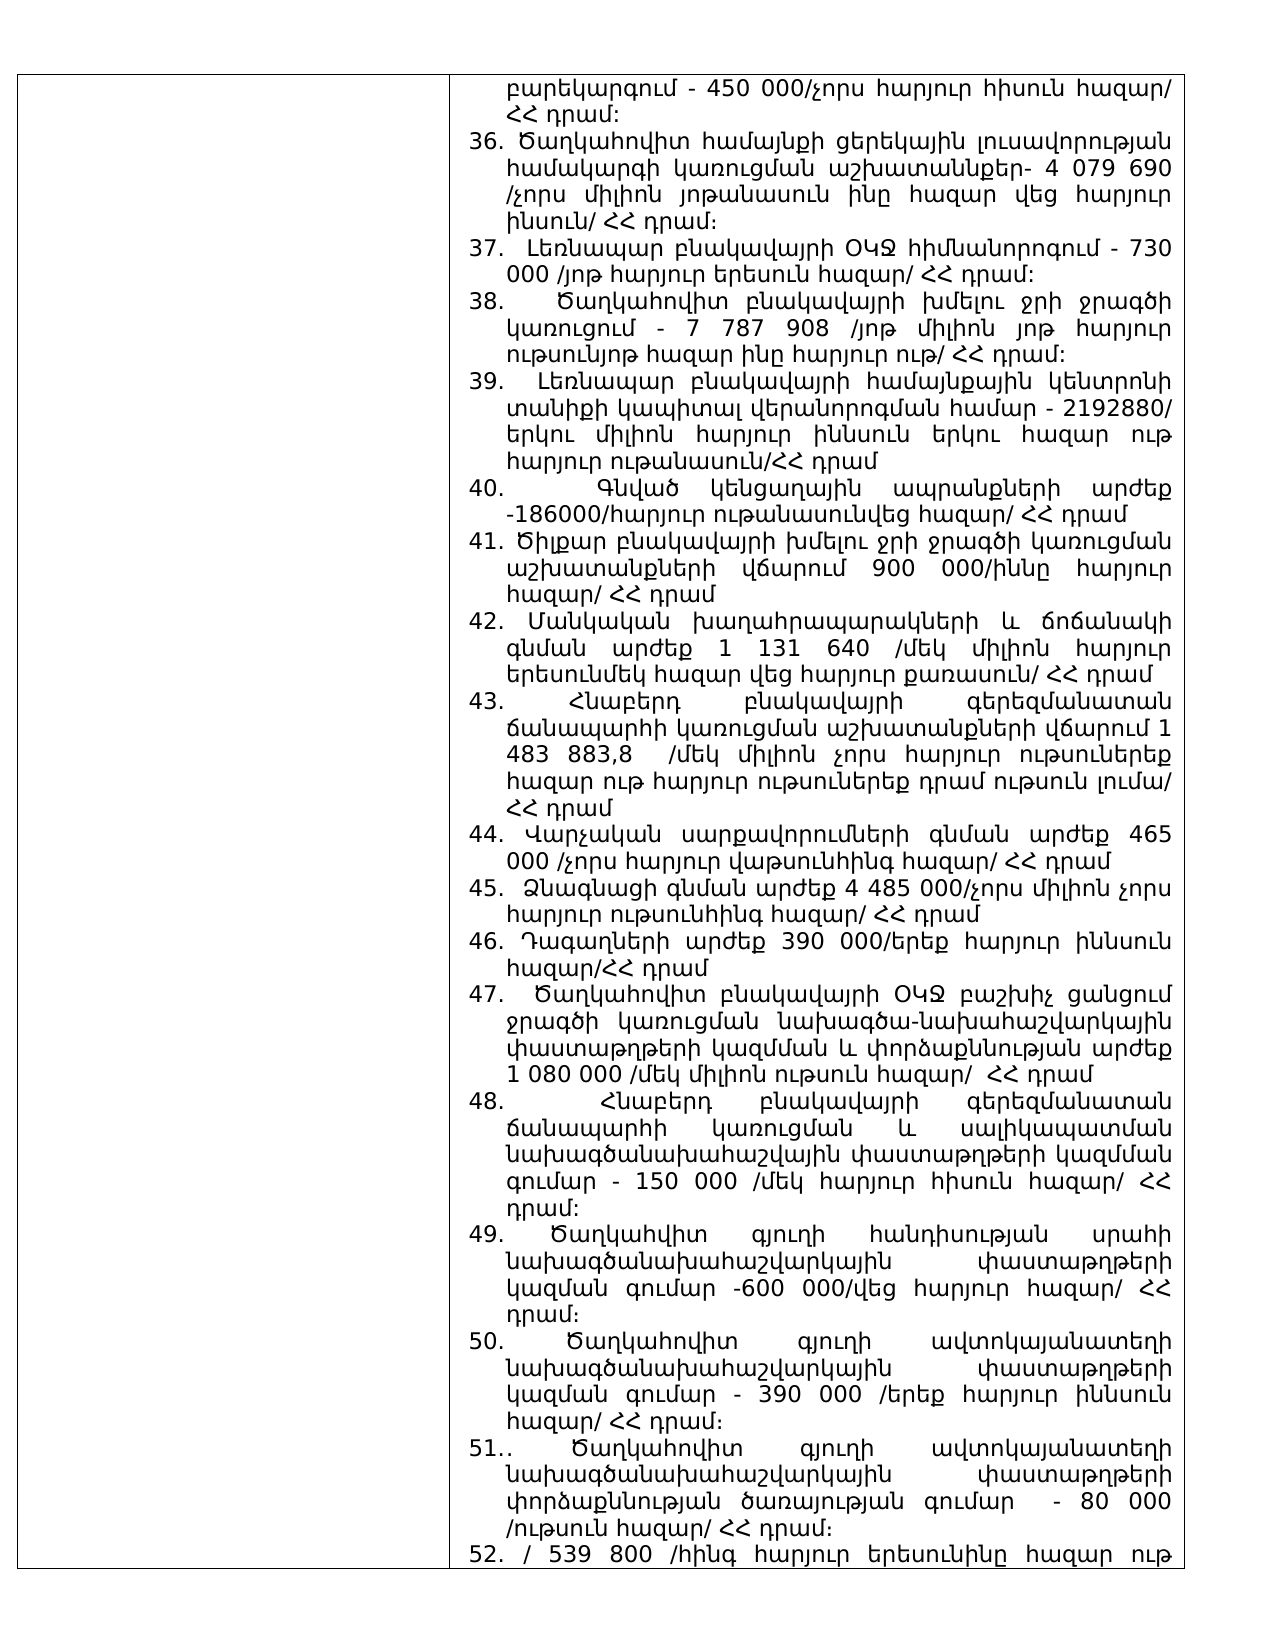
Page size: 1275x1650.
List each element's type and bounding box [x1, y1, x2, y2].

table_cell [18, 75, 449, 1568]
table_cell [450, 75, 1184, 1568]
